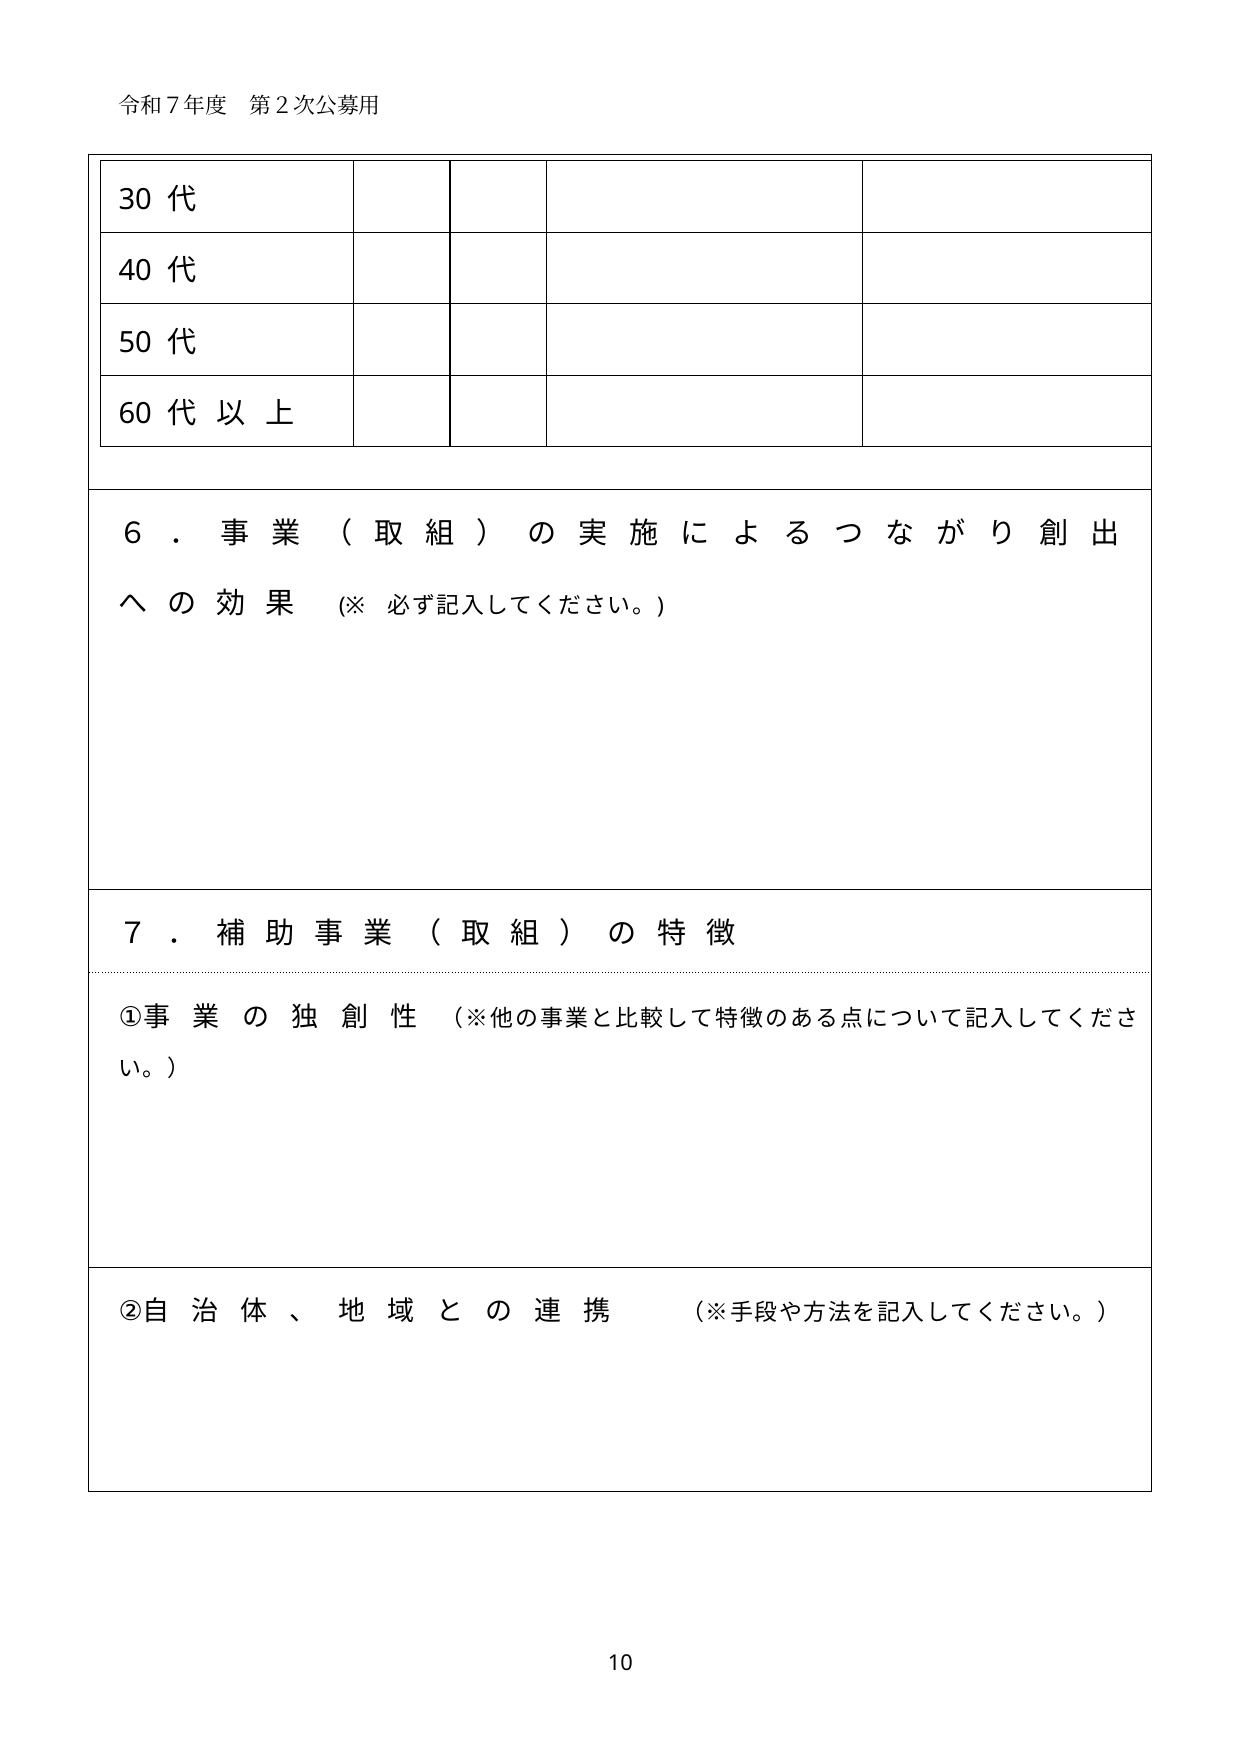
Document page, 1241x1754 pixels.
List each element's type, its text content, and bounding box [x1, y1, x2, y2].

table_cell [89, 155, 1151, 488]
table_cell ②自治体、地域との連携 （※手段や方法を記入してください。） [89, 1268, 1151, 1491]
table_cell ①事業の独創性（※他の事業と比較して特徴のある点について記入してください。） [89, 972, 1151, 1267]
table_cell ７．補助事業（取組）の特徴 [89, 890, 1151, 972]
table_cell ６．事業（取組）の実施によるつながり創出への効果 (※必ず記入してください。) [89, 490, 1151, 889]
